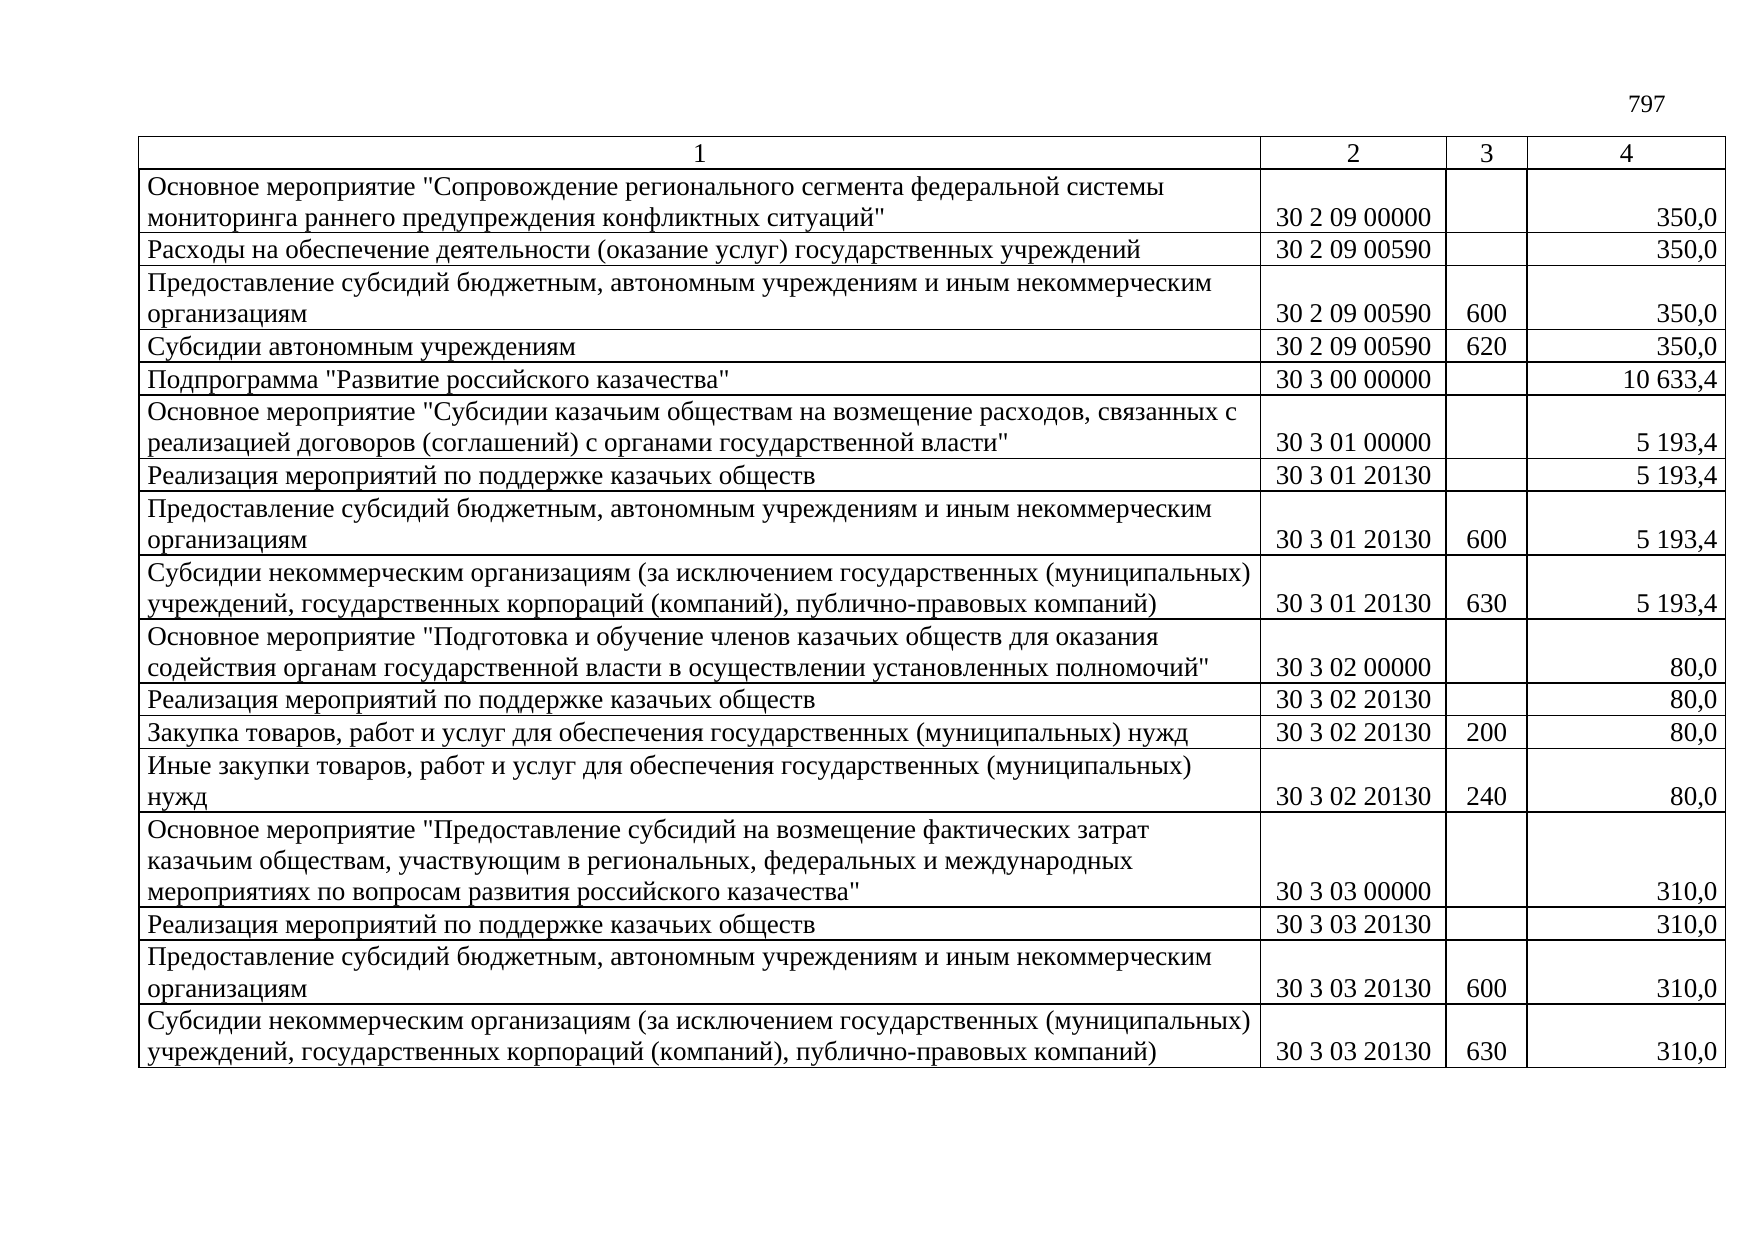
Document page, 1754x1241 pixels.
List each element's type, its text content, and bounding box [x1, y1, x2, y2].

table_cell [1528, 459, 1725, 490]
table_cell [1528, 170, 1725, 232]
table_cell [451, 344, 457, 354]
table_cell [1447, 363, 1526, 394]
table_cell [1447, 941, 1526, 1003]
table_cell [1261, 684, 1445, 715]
table_header 4 [1528, 137, 1725, 168]
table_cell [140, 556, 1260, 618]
table_header 3 [1447, 137, 1527, 168]
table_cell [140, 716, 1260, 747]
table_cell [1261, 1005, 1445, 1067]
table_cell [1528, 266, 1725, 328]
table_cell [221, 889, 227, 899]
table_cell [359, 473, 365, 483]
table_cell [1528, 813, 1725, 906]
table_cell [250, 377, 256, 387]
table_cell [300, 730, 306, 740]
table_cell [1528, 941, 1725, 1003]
table_header 2 [1261, 137, 1446, 168]
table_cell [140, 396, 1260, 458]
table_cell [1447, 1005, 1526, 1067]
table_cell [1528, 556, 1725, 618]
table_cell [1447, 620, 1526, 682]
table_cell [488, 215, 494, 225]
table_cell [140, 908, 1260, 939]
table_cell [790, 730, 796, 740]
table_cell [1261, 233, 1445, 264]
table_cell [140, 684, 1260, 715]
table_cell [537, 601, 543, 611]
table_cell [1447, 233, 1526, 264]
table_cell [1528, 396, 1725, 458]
table_header 1 [139, 137, 1260, 168]
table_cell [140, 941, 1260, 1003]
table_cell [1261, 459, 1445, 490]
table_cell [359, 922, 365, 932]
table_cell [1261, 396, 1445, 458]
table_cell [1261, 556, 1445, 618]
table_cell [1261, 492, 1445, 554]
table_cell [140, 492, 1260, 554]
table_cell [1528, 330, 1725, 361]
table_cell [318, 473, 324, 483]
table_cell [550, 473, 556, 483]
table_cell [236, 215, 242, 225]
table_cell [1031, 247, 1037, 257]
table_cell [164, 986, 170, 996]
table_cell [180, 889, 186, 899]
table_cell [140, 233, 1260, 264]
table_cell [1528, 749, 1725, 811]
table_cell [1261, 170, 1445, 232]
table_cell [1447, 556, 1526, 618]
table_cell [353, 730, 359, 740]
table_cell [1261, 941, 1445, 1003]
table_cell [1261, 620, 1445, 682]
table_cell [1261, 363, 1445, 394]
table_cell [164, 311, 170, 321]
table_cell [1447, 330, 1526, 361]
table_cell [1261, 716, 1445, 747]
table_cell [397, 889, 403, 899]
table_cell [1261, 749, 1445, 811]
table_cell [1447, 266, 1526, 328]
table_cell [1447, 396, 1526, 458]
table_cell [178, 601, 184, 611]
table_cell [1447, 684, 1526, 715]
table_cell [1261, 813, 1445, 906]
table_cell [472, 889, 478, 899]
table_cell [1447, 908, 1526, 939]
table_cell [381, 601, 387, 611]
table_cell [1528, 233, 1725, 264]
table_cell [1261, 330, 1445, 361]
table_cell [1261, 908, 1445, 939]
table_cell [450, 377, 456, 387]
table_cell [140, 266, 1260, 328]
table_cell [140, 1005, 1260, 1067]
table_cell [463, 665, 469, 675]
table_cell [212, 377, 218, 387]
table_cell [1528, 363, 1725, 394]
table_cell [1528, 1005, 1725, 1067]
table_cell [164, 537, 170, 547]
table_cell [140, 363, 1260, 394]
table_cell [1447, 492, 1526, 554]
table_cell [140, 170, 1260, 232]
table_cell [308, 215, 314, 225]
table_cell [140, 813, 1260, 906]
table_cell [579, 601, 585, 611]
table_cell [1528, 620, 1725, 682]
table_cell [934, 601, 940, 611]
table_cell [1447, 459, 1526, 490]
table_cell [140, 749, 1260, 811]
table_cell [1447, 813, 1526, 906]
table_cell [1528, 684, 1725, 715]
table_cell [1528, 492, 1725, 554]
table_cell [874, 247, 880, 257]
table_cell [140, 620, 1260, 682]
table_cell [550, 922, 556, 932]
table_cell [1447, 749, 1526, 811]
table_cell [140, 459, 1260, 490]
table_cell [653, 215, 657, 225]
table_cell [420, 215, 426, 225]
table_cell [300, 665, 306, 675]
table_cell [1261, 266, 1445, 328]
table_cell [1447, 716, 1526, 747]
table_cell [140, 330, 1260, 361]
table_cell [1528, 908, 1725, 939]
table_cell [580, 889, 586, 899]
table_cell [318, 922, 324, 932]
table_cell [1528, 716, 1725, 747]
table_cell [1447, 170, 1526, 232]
